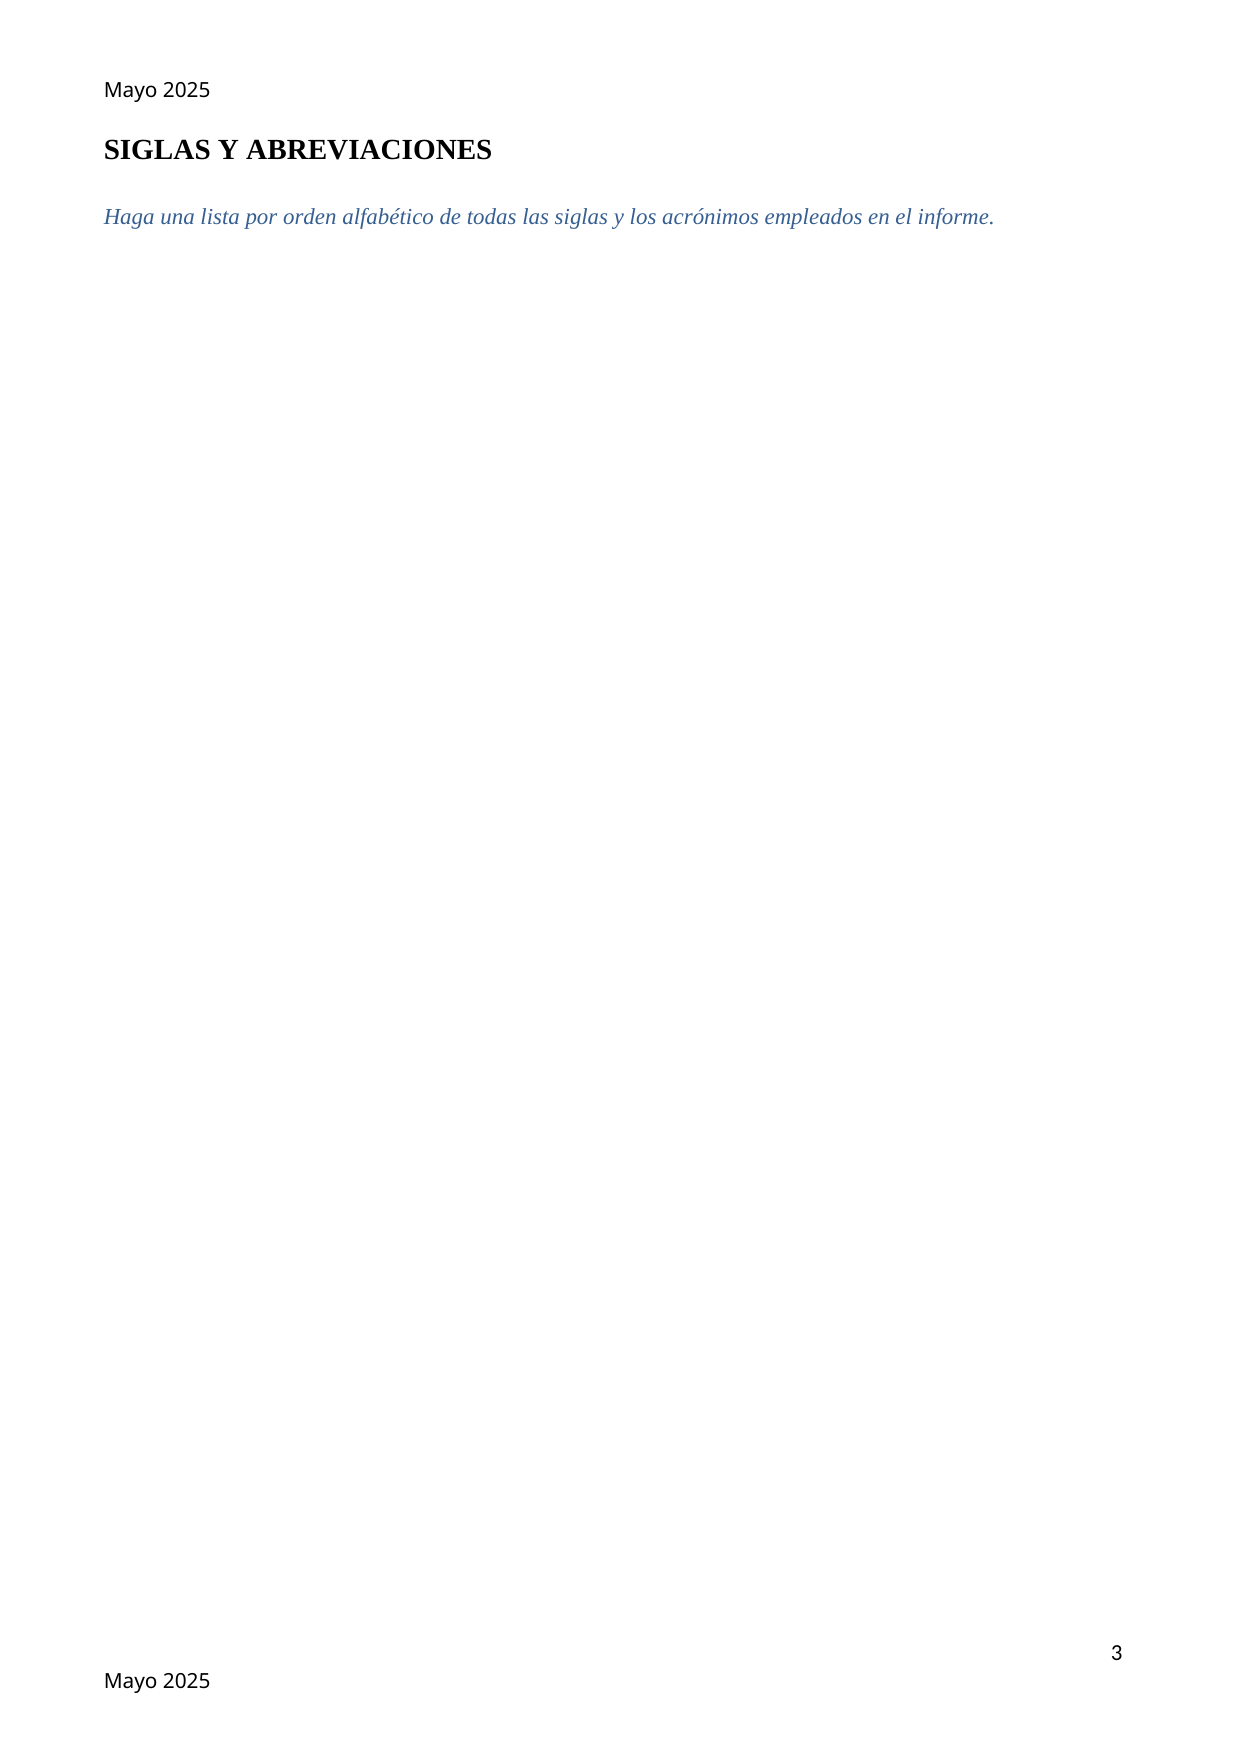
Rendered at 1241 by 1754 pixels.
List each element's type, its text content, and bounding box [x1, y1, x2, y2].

text Haga una lista por orden alfabético de todas las siglas y los acrónimos empleados en el informe. [103, 203, 1122, 229]
subtitle SIGLAS Y ABREVIACIONES [103, 132, 1122, 166]
